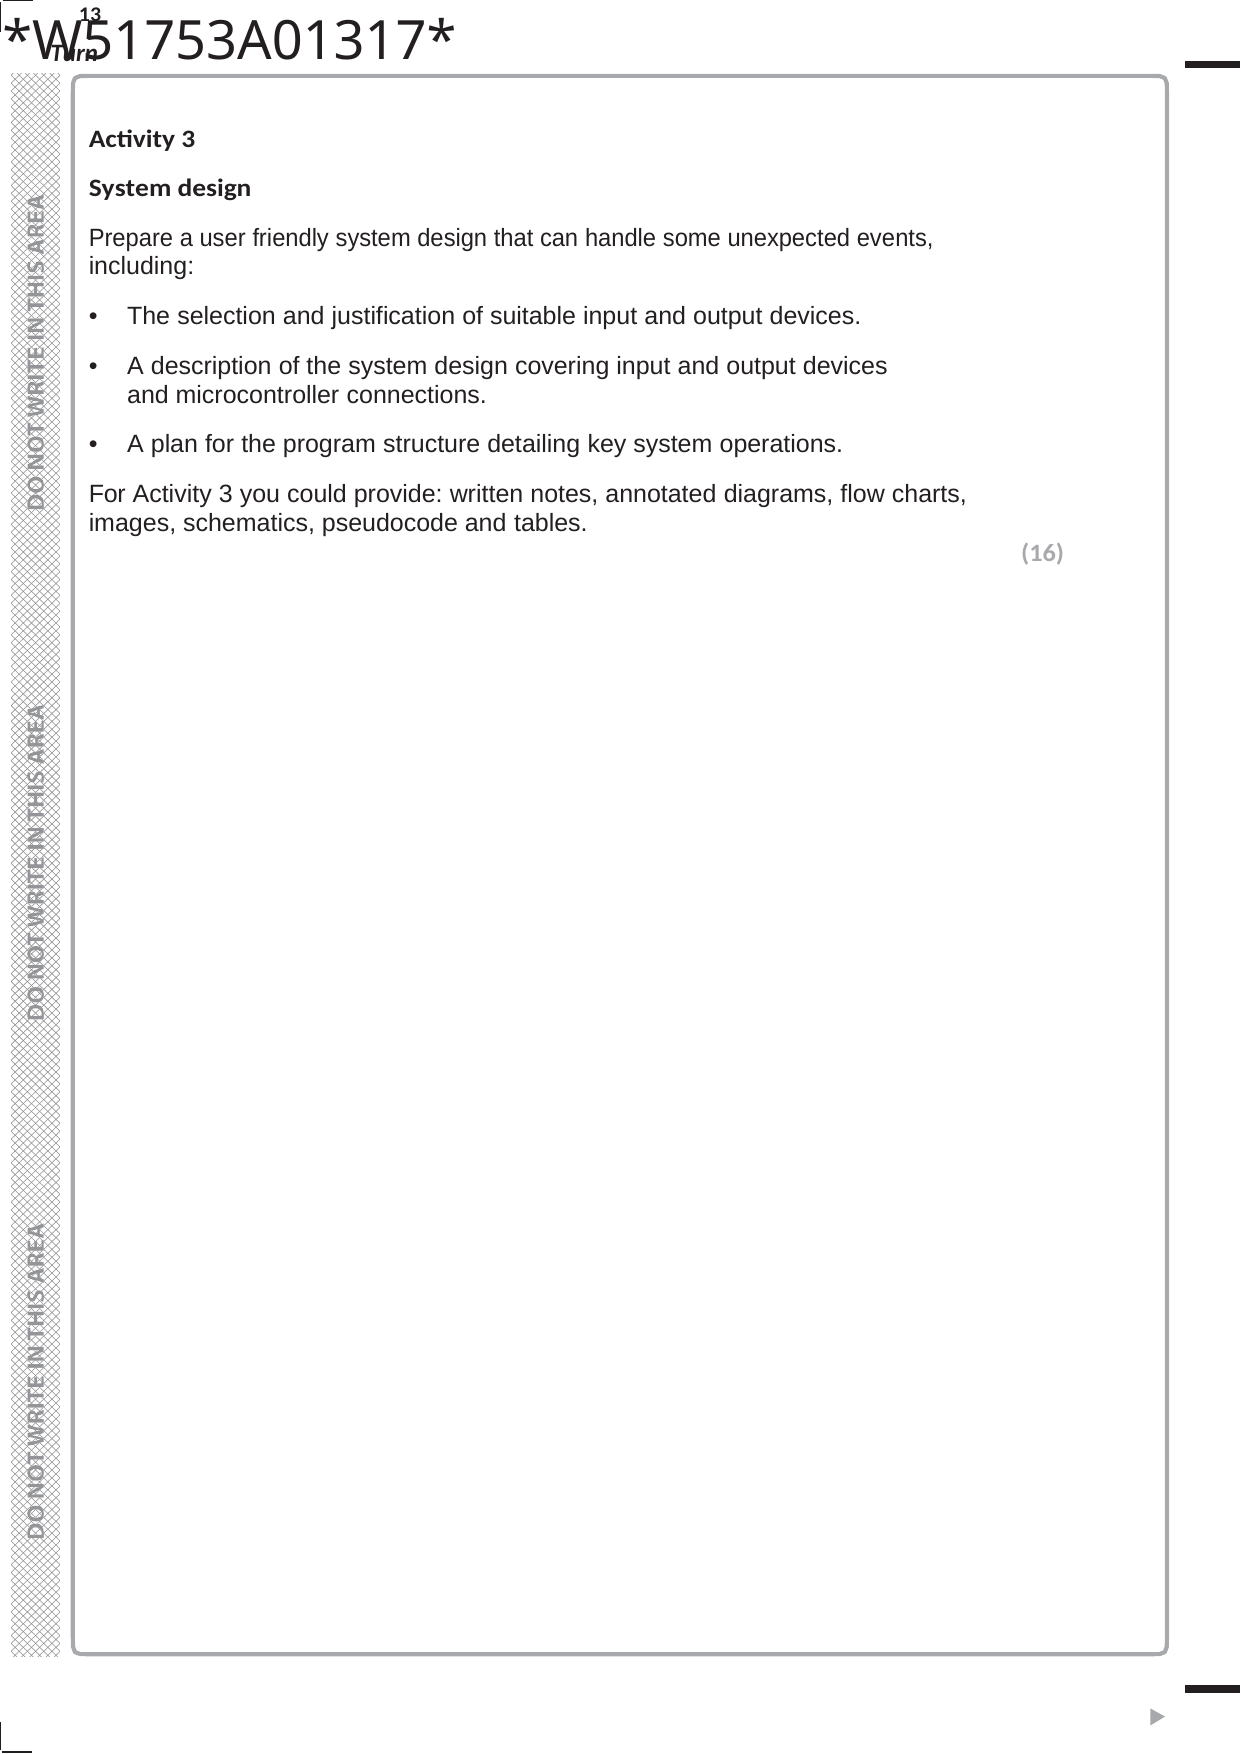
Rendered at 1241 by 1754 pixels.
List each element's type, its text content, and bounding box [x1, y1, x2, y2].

list A plan for the program structure detailing key system operations. [88, 429, 1076, 458]
text Prepare a user friendly system design that can handle some unexpected events, including: [88, 222, 1009, 280]
list A description of the system design covering input and output devices and microcontroller connections. [88, 351, 900, 408]
subtitle (16) [77, 537, 1063, 567]
text For Activity 3 you could provide: written notes, annotated diagrams, flow charts, images, schematics, pseudocode and tables. [88, 479, 1009, 537]
subtitle Activity 3 System design [88, 123, 276, 203]
list The selection and justification of suitable input and output devices. [88, 301, 1076, 330]
picture [11, 73, 60, 1657]
